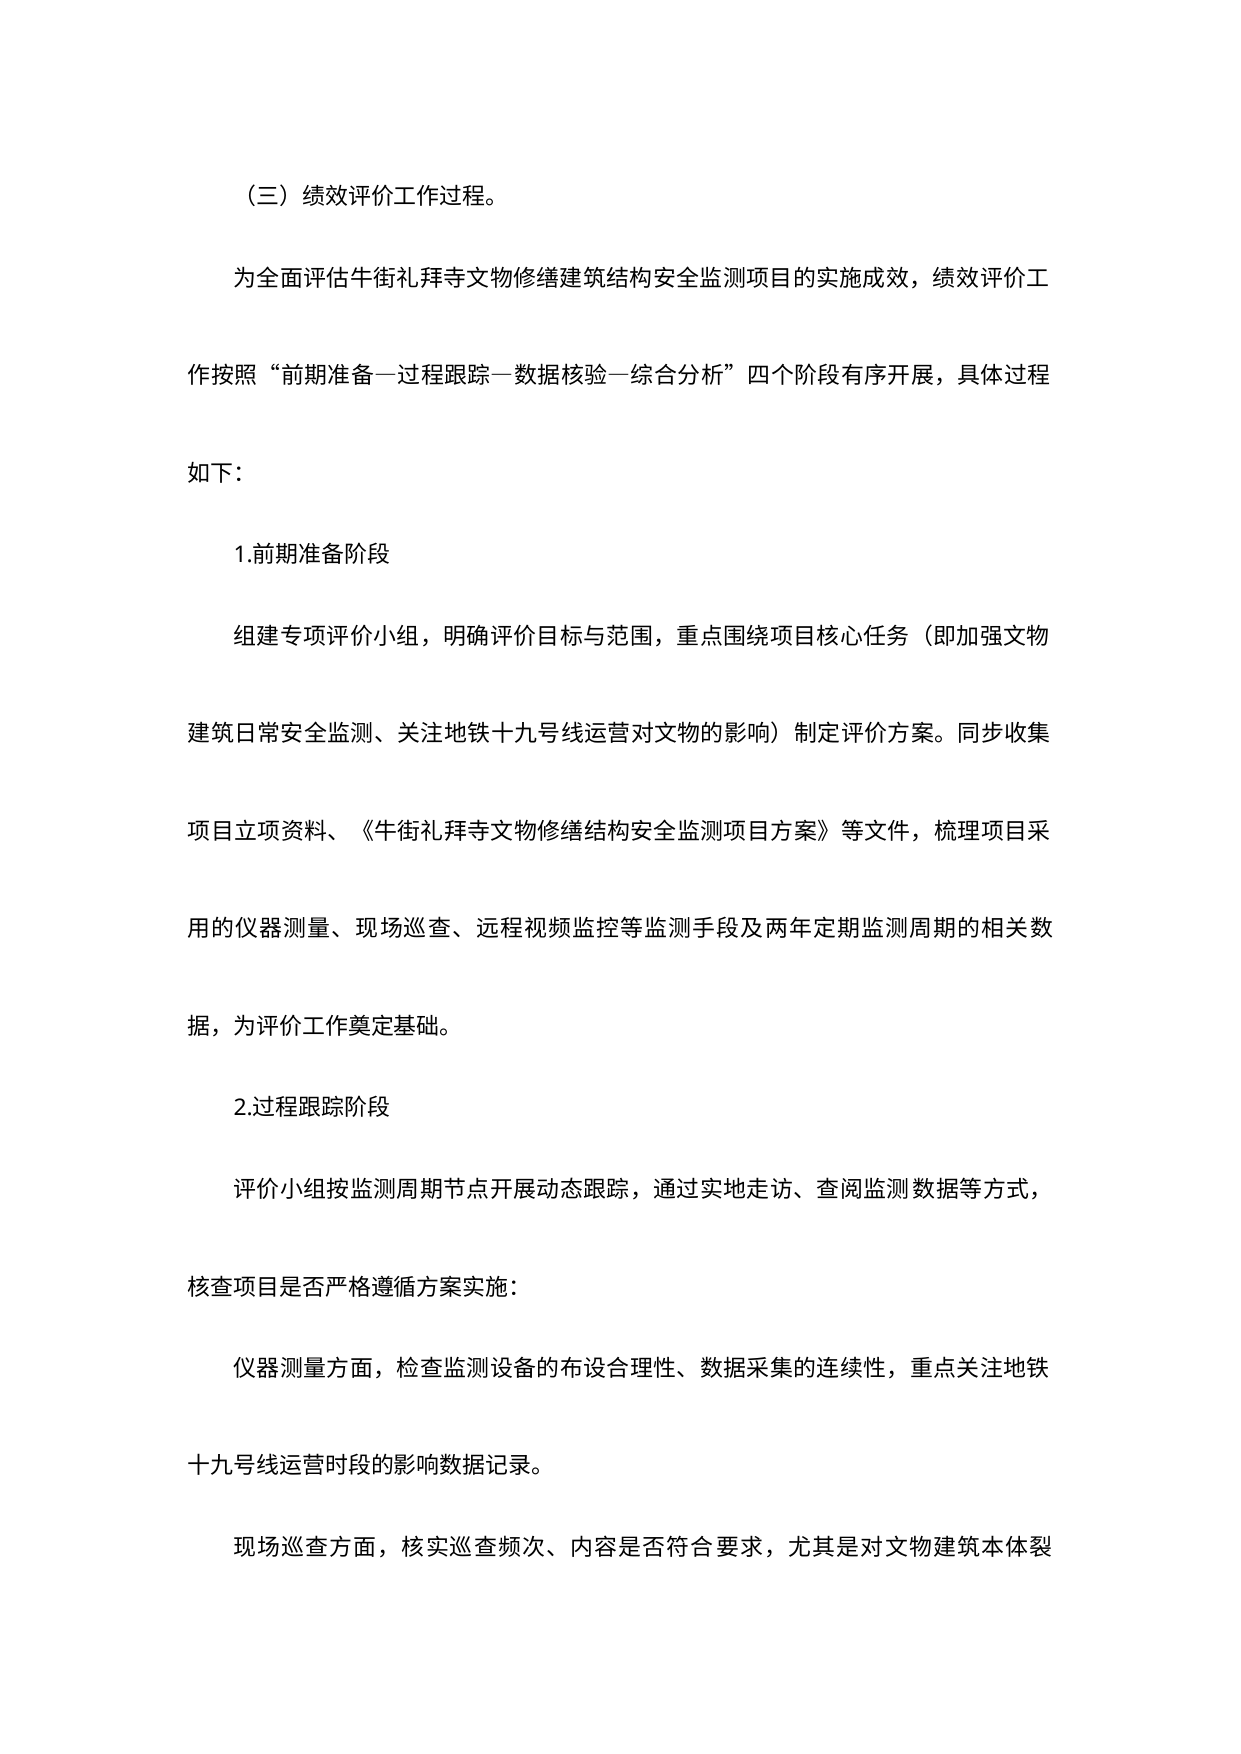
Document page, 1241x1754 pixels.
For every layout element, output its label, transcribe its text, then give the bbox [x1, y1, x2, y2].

text 1.前期准备阶段 [187, 520, 1053, 585]
text 评价小组按监测周期节点开展动态跟踪，通过实地走访、查阅监测数据等方式，核查项目是否严格遵循方案实施： [187, 1155, 1053, 1317]
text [187, 1513, 1053, 1578]
text （三）绩效评价工作过程。 [187, 162, 1053, 227]
text 仪器测量方面，检查监测设备的布设合理性、数据采集的连续性，重点关注地铁十九号线运营时段的影响数据记录。 [187, 1334, 1053, 1497]
text 组建专项评价小组，明确评价目标与范围，重点围绕项目核心任务（即加强文物建筑日常安全监测、关注地铁十九号线运营对文物的影响）制定评价方案。同步收集项目立项资料、《牛街礼拜寺文物修缮结构安全监测项目方案》等文件，梳理项目采用的仪器测量、现场巡查、远程视频监控等监测手段及两年定期监测周期的相关数据，为评价工作奠定基础。 [187, 602, 1053, 1057]
text 2.过程跟踪阶段 [187, 1073, 1053, 1138]
text 为全面评估牛街礼拜寺文物修缮建筑结构安全监测项目的实施成效，绩效评价工作按照“前期准备—过程跟踪—数据核验—综合分析”四个阶段有序开展，具体过程如下： [187, 243, 1053, 503]
